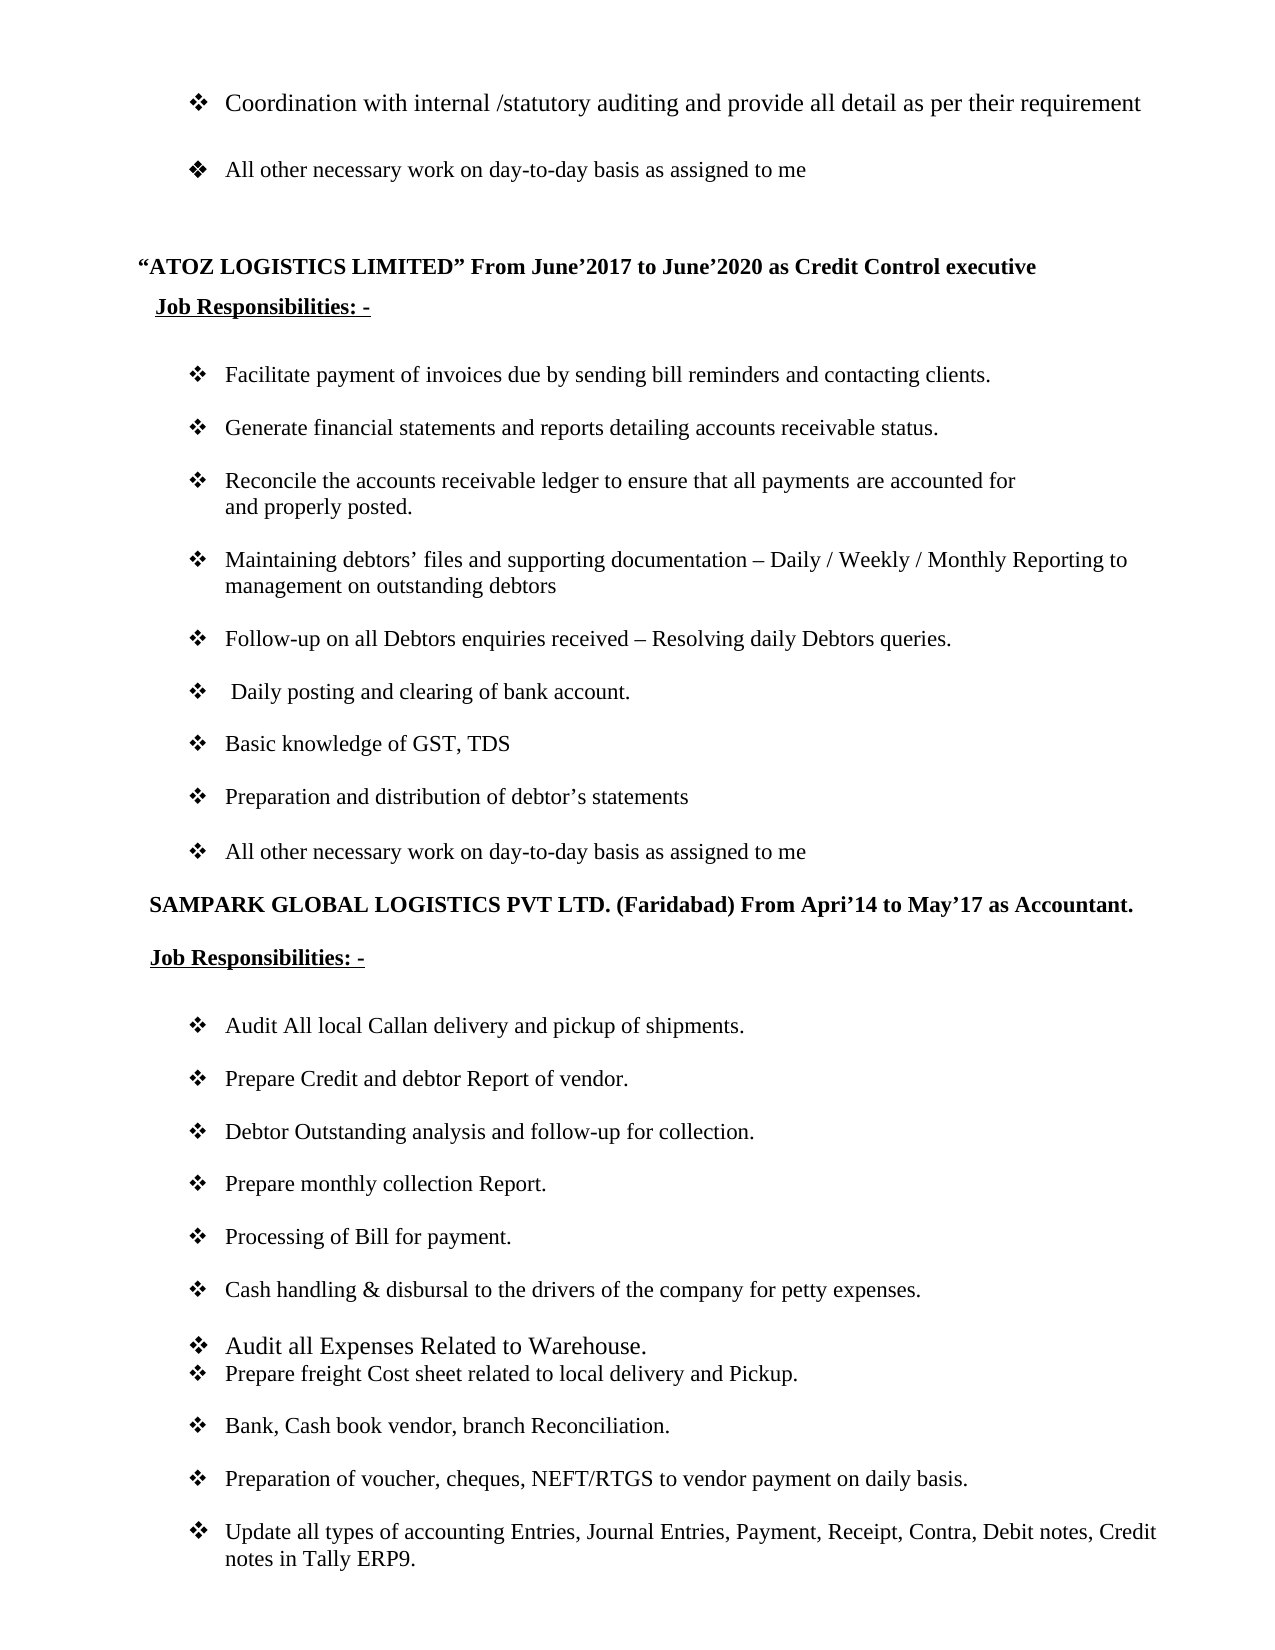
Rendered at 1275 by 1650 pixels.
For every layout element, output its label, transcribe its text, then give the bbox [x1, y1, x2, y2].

list Audit all Expenses Related to Warehouse. [187, 1331, 1200, 1360]
list Audit All local Callan delivery and pickup of shipments. [187, 1012, 1200, 1039]
text SAMPARK GLOBAL LOGISTICS PVT LTD. (Faridabad) From Apri’14 to May’17 as Accountant. [75, 891, 1200, 917]
subtitle Job Responsibilities: - [75, 944, 1200, 970]
list Prepare monthly collection Report. [187, 1171, 1200, 1197]
list Follow-up on all Debtors enquiries received – Resolving daily Debtors queries. [187, 625, 1200, 651]
list Cash handling & disbursal to the drivers of the company for petty expenses. [187, 1276, 1200, 1302]
list Preparation and distribution of debtor’s statements [187, 783, 1200, 809]
list All other necessary work on day-to-day basis as assigned to me [187, 156, 1200, 182]
list Facilitate payment of invoices due by sending bill reminders and contacting clients. [187, 362, 1200, 388]
list Processing of Bill for payment. [187, 1223, 1200, 1249]
list Preparation of voucher, cheques, NEFT/RTGS to vendor payment on daily basis. [187, 1465, 1200, 1492]
list Update all types of accounting Entries, Journal Entries, Payment, Receipt, Contra, Debit notes, Credit notes in Tally ERP9. [187, 1518, 1200, 1571]
list Debtor Outstanding analysis and follow-up for collection. [187, 1118, 1200, 1144]
list Generate financial statements and reports detailing accounts receivable status. [187, 414, 1200, 441]
list Basic knowledge of GST, TDS [187, 731, 1200, 757]
text “ATOZ LOGISTICS LIMITED” From June’2017 to June’2020 as Credit Control executive [75, 253, 1200, 280]
list Coordination with internal /statutory auditing and provide all detail as per their requirement [187, 88, 1200, 117]
list All other necessary work on day-to-day basis as assigned to me [187, 838, 1200, 865]
list Reconcile the accounts receivable ledger to ensure that all payments are accounted for and properly posted. [187, 467, 1200, 520]
subtitle Job Responsibilities: - [75, 293, 1200, 319]
list Prepare freight Cost sheet related to local delivery and Pickup. [187, 1360, 1200, 1386]
list Daily posting and clearing of bank account. [187, 678, 1200, 704]
list Maintaining debtors’ files and supporting documentation – Daily / Weekly / Monthly Reporting to management on outstanding debtors [187, 546, 1200, 599]
list Bank, Cash book vendor, branch Reconciliation. [187, 1412, 1200, 1439]
list Prepare Credit and debtor Report of vendor. [187, 1065, 1200, 1091]
